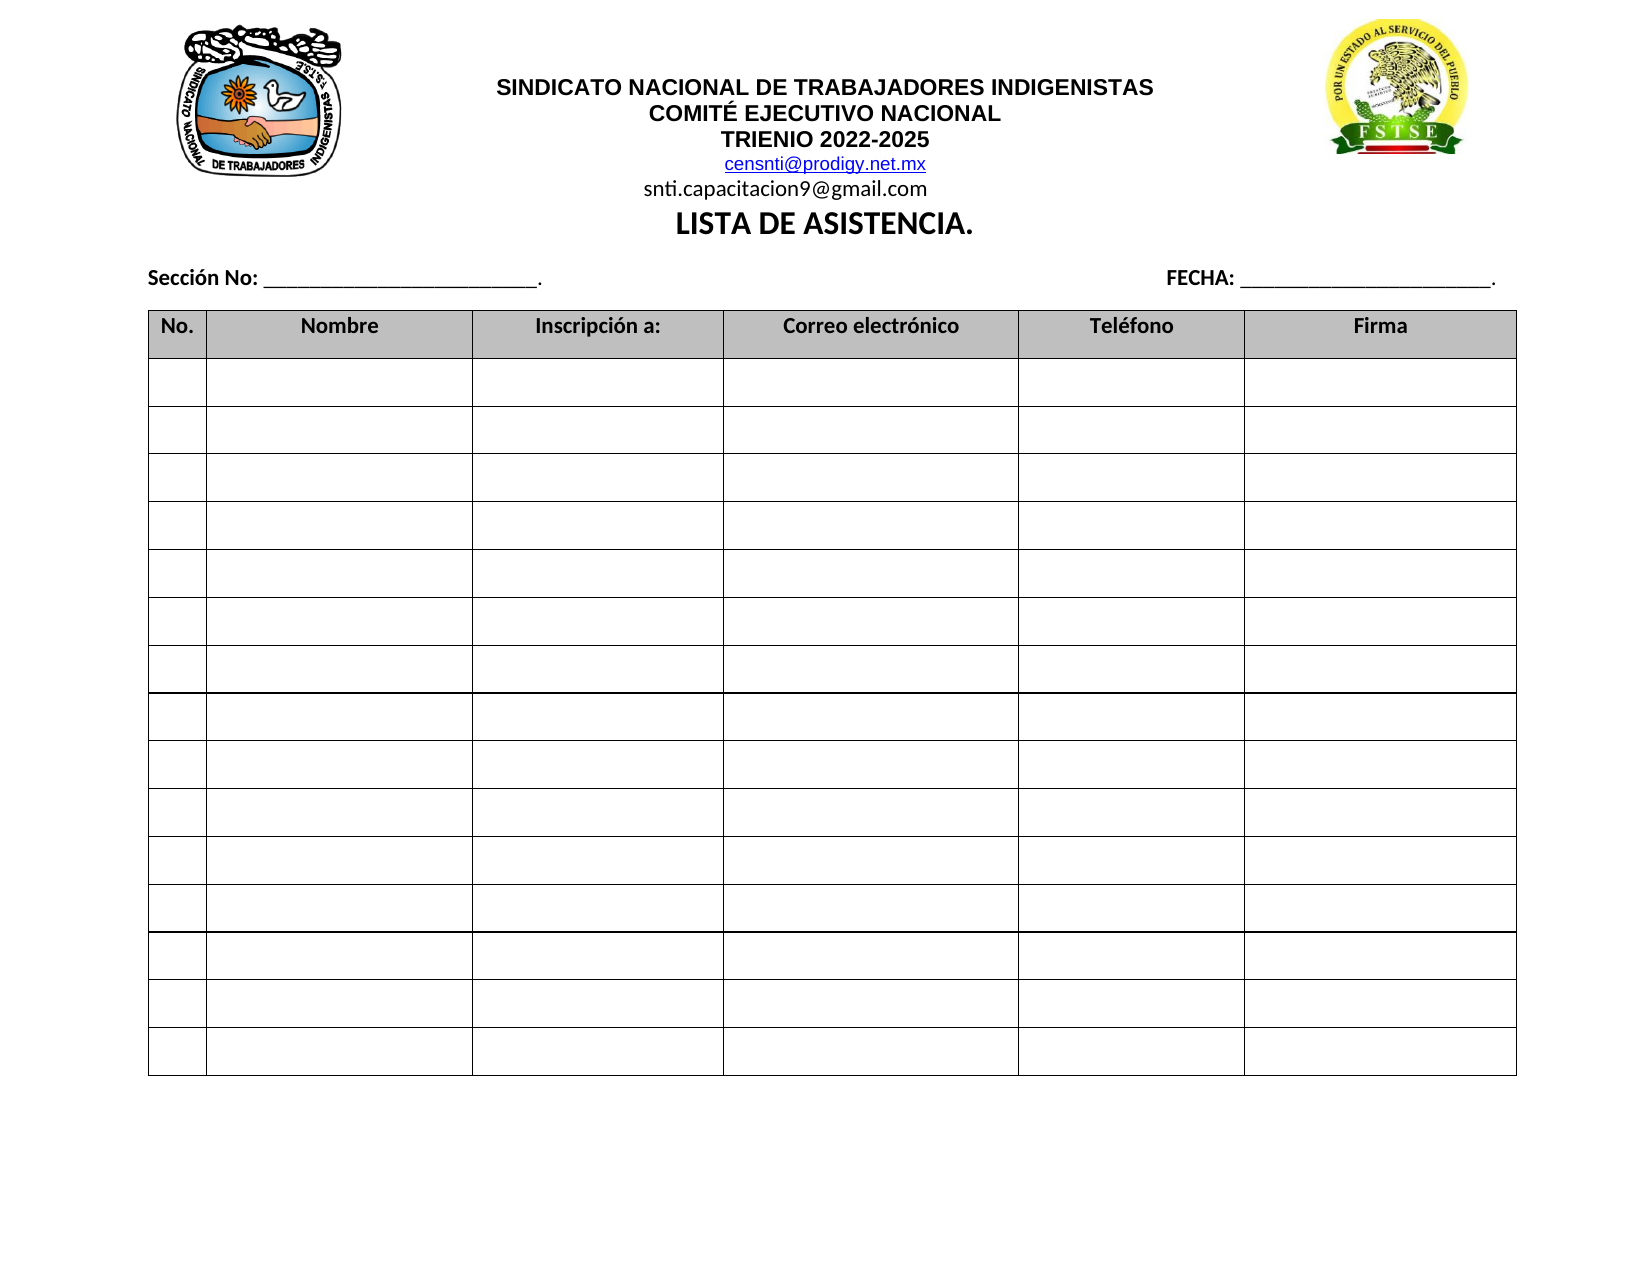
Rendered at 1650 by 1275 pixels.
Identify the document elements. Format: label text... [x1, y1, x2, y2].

text Sección No: ________________________. FECHA: ______________________. [148, 263, 1502, 291]
table_cell [1245, 933, 1516, 979]
table_cell [1019, 1028, 1244, 1075]
table_cell [149, 980, 206, 1027]
table_cell [724, 598, 1018, 644]
table_cell [207, 694, 472, 740]
table_cell [1019, 407, 1244, 453]
table_cell [1245, 789, 1516, 836]
table_cell [207, 598, 472, 644]
table_cell [149, 1028, 206, 1075]
table_cell [724, 789, 1018, 836]
table_cell [473, 837, 723, 884]
table_cell [724, 837, 1018, 884]
table_cell [724, 885, 1018, 931]
table_cell [149, 359, 206, 406]
table_cell [207, 359, 472, 406]
table_cell [1245, 885, 1516, 931]
table_cell [473, 550, 723, 597]
table_cell [1245, 598, 1516, 644]
table_cell [724, 454, 1018, 501]
table_cell [473, 933, 723, 979]
table_cell [1019, 502, 1244, 549]
table_cell [473, 694, 723, 740]
table_cell [724, 980, 1018, 1027]
table_cell [473, 454, 723, 501]
table_cell [724, 694, 1018, 740]
table_cell [207, 646, 472, 692]
table_cell [1019, 454, 1244, 501]
table_cell [149, 454, 206, 501]
table_cell [724, 741, 1018, 788]
table_cell [473, 885, 723, 931]
table_cell [149, 646, 206, 692]
table_cell [1245, 407, 1516, 453]
table_cell [473, 407, 723, 453]
table_cell [473, 502, 723, 549]
table_cell [473, 646, 723, 692]
table_cell [473, 980, 723, 1027]
table_header Correo electrónico [724, 311, 1018, 358]
table_cell [724, 933, 1018, 979]
table_cell [149, 741, 206, 788]
table_cell [149, 407, 206, 453]
table_cell [1019, 933, 1244, 979]
table_cell [149, 502, 206, 549]
table_cell [1245, 359, 1516, 406]
table_cell [1019, 694, 1244, 740]
table_cell [724, 1028, 1018, 1075]
table_cell [1019, 598, 1244, 644]
table_header No. [149, 311, 206, 358]
table_cell [1019, 789, 1244, 836]
table_cell [207, 933, 472, 979]
table_cell [207, 550, 472, 597]
table_header Firma [1245, 311, 1516, 358]
table_cell [207, 502, 472, 549]
table_header Teléfono [1019, 311, 1244, 358]
table_cell [1245, 741, 1516, 788]
table_cell [149, 550, 206, 597]
table_cell [473, 1028, 723, 1075]
table_cell [1245, 837, 1516, 884]
table_cell [1019, 646, 1244, 692]
table_cell [1019, 550, 1244, 597]
table_cell [207, 837, 472, 884]
table_cell [1245, 550, 1516, 597]
table_cell [207, 885, 472, 931]
table_cell [724, 407, 1018, 453]
table_cell [149, 885, 206, 931]
table_cell [1245, 502, 1516, 549]
table_cell [473, 741, 723, 788]
table_cell [724, 502, 1018, 549]
table_cell [207, 1028, 472, 1075]
table_cell [724, 550, 1018, 597]
table_cell [1019, 741, 1244, 788]
table_cell [1245, 454, 1516, 501]
table_header Inscripción a: [473, 311, 723, 358]
table_cell [1245, 694, 1516, 740]
table_cell [1245, 980, 1516, 1027]
table_cell [473, 598, 723, 644]
table_cell [207, 980, 472, 1027]
table_cell [207, 789, 472, 836]
picture [1323, 19, 1469, 154]
table_cell [207, 407, 472, 453]
table_cell [1019, 885, 1244, 931]
table_cell [473, 359, 723, 406]
table_cell [473, 789, 723, 836]
table_cell [207, 454, 472, 501]
table_cell [724, 646, 1018, 692]
table_header Nombre [207, 311, 472, 358]
table_cell [1245, 646, 1516, 692]
table_cell [1245, 1028, 1516, 1075]
table_cell [149, 598, 206, 644]
picture [176, 24, 342, 177]
table_cell [1019, 980, 1244, 1027]
table_cell [149, 694, 206, 740]
table_cell [1019, 837, 1244, 884]
table_cell [149, 789, 206, 836]
table_cell [149, 837, 206, 884]
text LISTA DE ASISTENCIA. [148, 202, 1502, 243]
table_cell [1019, 359, 1244, 406]
table_cell [149, 933, 206, 979]
table_cell [207, 741, 472, 788]
table_cell [724, 359, 1018, 406]
